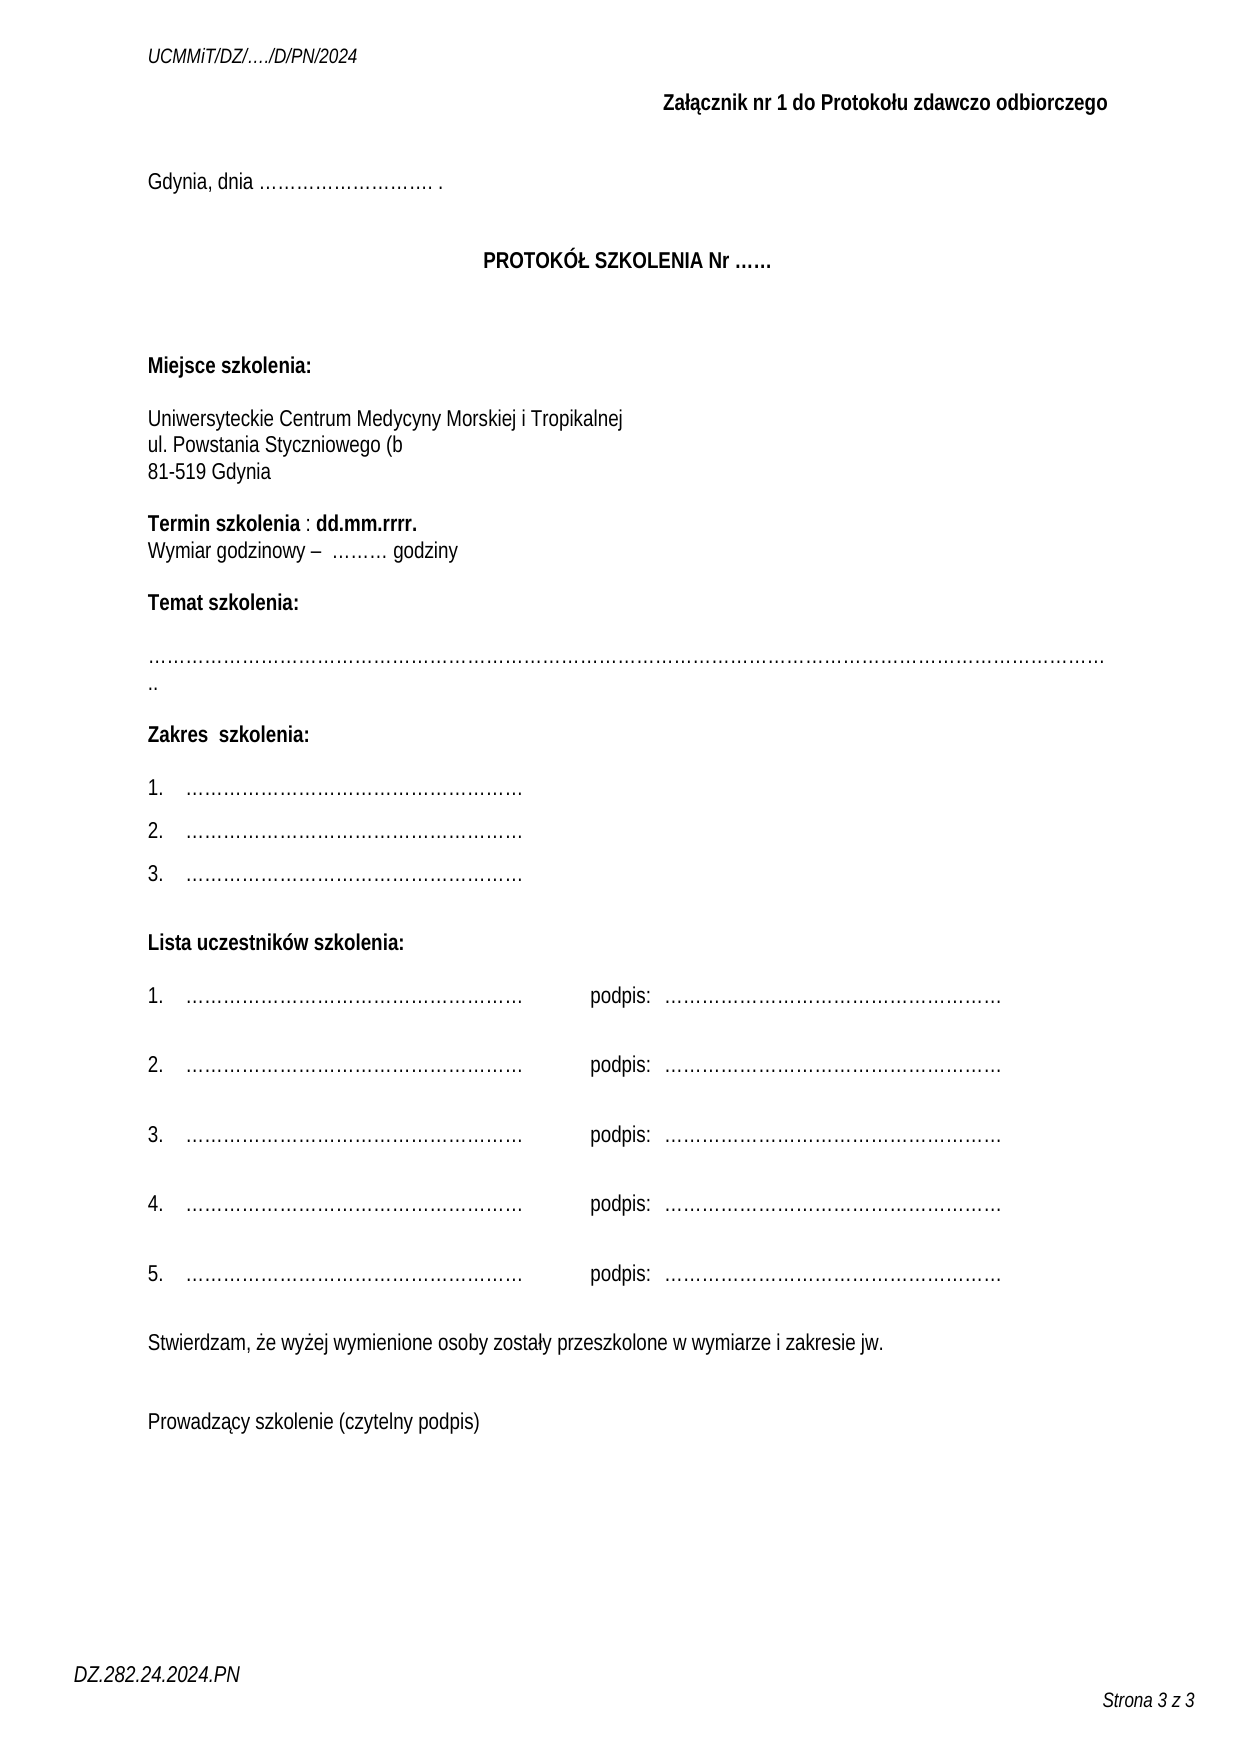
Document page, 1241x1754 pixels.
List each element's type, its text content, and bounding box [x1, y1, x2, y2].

text Gdynia, dnia ………………………. . [148, 168, 1107, 194]
text Wymiar godzinowy – ……… godziny [148, 537, 1107, 563]
text 81-519 Gdynia [148, 458, 1107, 484]
list ……………………………………………… [148, 774, 1107, 800]
text ……………………………………………………………………………………………………………………………………….. [148, 642, 1107, 695]
text Załącznik nr 1 do Protokołu zdawczo odbiorczego [148, 89, 1107, 115]
list ……………………………………………… podpis: ……………………………………………… [148, 1051, 1107, 1078]
list ……………………………………………… [148, 817, 1107, 843]
list ……………………………………………… podpis: ……………………………………………… [148, 982, 1107, 1008]
list ……………………………………………… podpis: ……………………………………………… [148, 1121, 1107, 1147]
text Miejsce szkolenia: [148, 352, 1107, 378]
text Stwierdzam, że wyżej wymienione osoby zostały przeszkolone w wymiarze i zakresie jw. [148, 1329, 1107, 1355]
text Lista uczestników szkolenia: [148, 929, 1107, 956]
text Uniwersyteckie Centrum Medycyny Morskiej i Tropikalnej [148, 405, 1107, 431]
text PROTOKÓŁ SZKOLENIA Nr …… [148, 247, 1107, 273]
text Prowadzący szkolenie (czytelny podpis) [148, 1408, 1107, 1434]
list ……………………………………………… podpis: ……………………………………………… [148, 1259, 1107, 1286]
text Temat szkolenia: [148, 589, 1107, 616]
text Zakres szkolenia: [148, 721, 1107, 747]
list ……………………………………………… podpis: ……………………………………………… [148, 1190, 1107, 1216]
text Termin szkolenia : dd.mm.rrrr. [148, 510, 1107, 537]
list ……………………………………………… [148, 860, 1107, 886]
text ul. Powstania Styczniowego (b [148, 431, 1107, 458]
